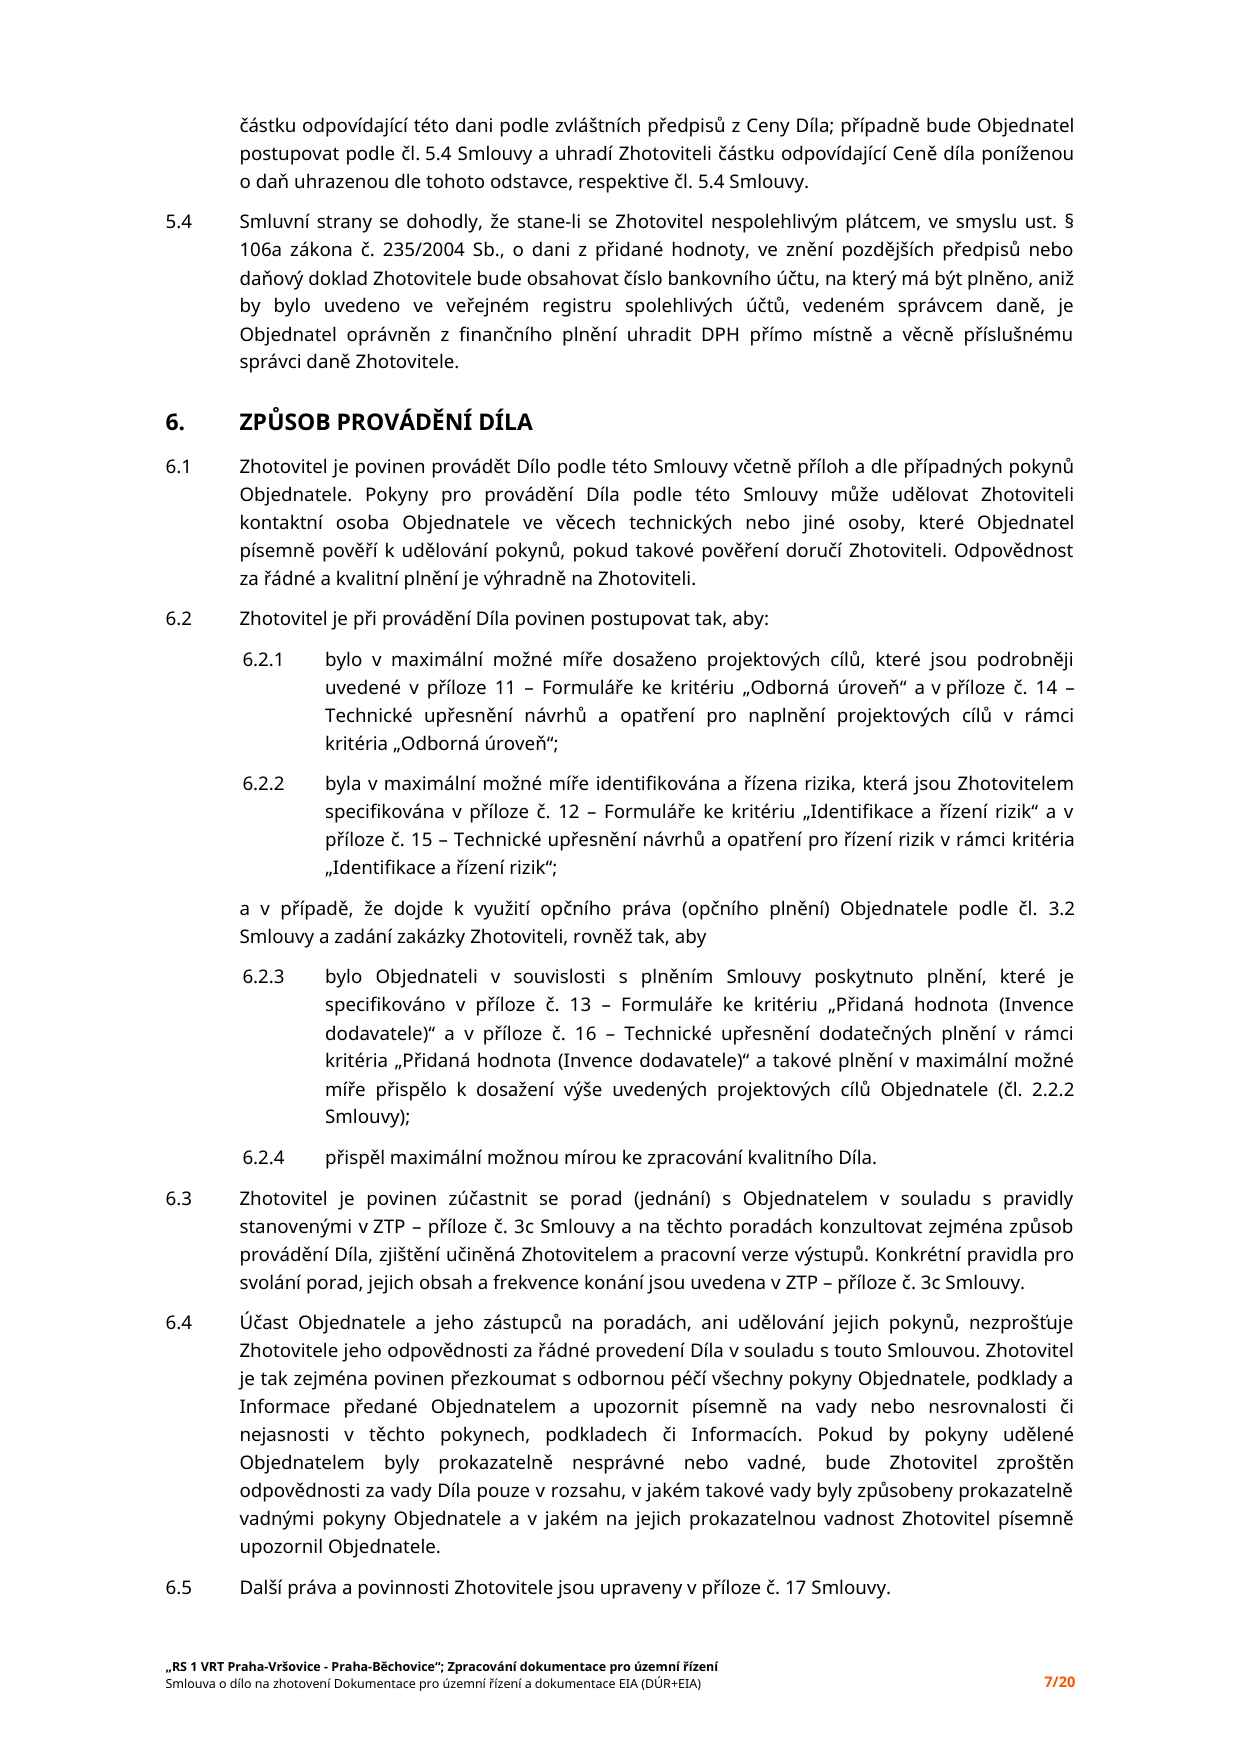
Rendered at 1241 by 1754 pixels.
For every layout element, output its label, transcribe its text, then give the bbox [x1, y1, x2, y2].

text Způsob provádění díla [165, 406, 1075, 437]
text Zhotovitel je povinen zúčastnit se porad (jednání) s Objednatelem v souladu s pravidly stanovenými v ZTP – příloze č. 3c Smlouvy a na těchto poradách konzultovat zejména způsob provádění Díla, zjištění učiněná Zhotovitelem a pracovní verze výstupů. Konkrétní pravidla pro svolání porad, jejich obsah a frekvence konání jsou uvedena v ZTP – příloze č. 3c Smlouvy. [165, 1185, 1075, 1294]
text Účast Objednatele a jeho zástupců na poradách, ani udělování jejich pokynů, nezprošťuje Zhotovitele jeho odpovědnosti za řádné provedení Díla v souladu s touto Smlouvou. Zhotovitel je tak zejména povinen přezkoumat s odbornou péčí všechny pokyny Objednatele, podklady a Informace předané Objednatelem a upozornit písemně na vady nebo nesrovnalosti či nejasnosti v těchto pokynech, podkladech či Informacích. Pokud by pokyny udělené Objednatelem byly prokazatelně nesprávné nebo vadné, bude Zhotovitel zproštěn odpovědnosti za vady Díla pouze v rozsahu, v jakém takové vady byly způsobeny prokazatelně vadnými pokyny Objednatele a v jakém na jejich prokazatelnou vadnost Zhotovitel písemně upozornil Objednatele. [165, 1309, 1075, 1559]
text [165, 112, 1075, 194]
text bylo v maximální možné míře dosaženo projektových cílů, které jsou podrobněji uvedené v příloze 11 – Formuláře ke kritériu „Odborná úroveň“ a v příloze č. 14 – Technické upřesnění návrhů a opatření pro naplnění projektových cílů v rámci kritéria „Odborná úroveň“; [242, 646, 1075, 756]
text přispěl maximální možnou mírou ke zpracování kvalitního Díla. [242, 1144, 1075, 1170]
text byla v maximální možné míře identifikována a řízena rizika, která jsou Zhotovitelem specifikována v příloze č. 12 – Formuláře ke kritériu „Identifikace a řízení rizik“ a v příloze č. 15 – Technické upřesnění návrhů a opatření pro řízení rizik v rámci kritéria „Identifikace a řízení rizik“; [242, 771, 1075, 880]
list a v případě, že dojde k využití opčního práva (opčního plnění) Objednatele podle čl. 3.2 Smlouvy a zadání zakázky Zhotoviteli, rovněž tak, aby [239, 895, 1075, 949]
text Smluvní strany se dohodly, že stane-li se Zhotovitel nespolehlivým plátcem, ve smyslu ust. § 106a zákona č. 235/2004 Sb., o dani z přidané hodnoty, ve znění pozdějších předpisů nebo daňový doklad Zhotovitele bude obsahovat číslo bankovního účtu, na který má být plněno, aniž by bylo uvedeno ve veřejném registru spolehlivých účtů, vedeném správcem daně, je Objednatel oprávněn z finančního plnění uhradit DPH přímo místně a věcně příslušnému správci daně Zhotovitele. [165, 209, 1075, 374]
text Zhotovitel je povinen provádět Dílo podle této Smlouvy včetně příloh a dle případných pokynů Objednatele. Pokyny pro provádění Díla podle této Smlouvy může udělovat Zhotoviteli kontaktní osoba Objednatele ve věcech technických nebo jiné osoby, které Objednatel písemně pověří k udělování pokynů, pokud takové pověření doručí Zhotoviteli. Odpovědnost za řádné a kvalitní plnění je výhradně na Zhotoviteli. [165, 453, 1075, 591]
text Další práva a povinnosti Zhotovitele jsou upraveny v příloze č. 17 Smlouvy. [165, 1574, 1075, 1600]
text Zhotovitel je při provádění Díla povinen postupovat tak, aby: [165, 606, 1075, 631]
text bylo Objednateli v souvislosti s plněním Smlouvy poskytnuto plnění, které je specifikováno v příloze č. 13 – Formuláře ke kritériu „Přidaná hodnota (Invence dodavatele)“ a v příloze č. 16 – Technické upřesnění dodatečných plnění v rámci kritéria „Přidaná hodnota (Invence dodavatele)“ a takové plnění v maximální možné míře přispělo k dosažení výše uvedených projektových cílů Objednatele (čl. 2.2.2 Smlouvy); [242, 964, 1075, 1129]
